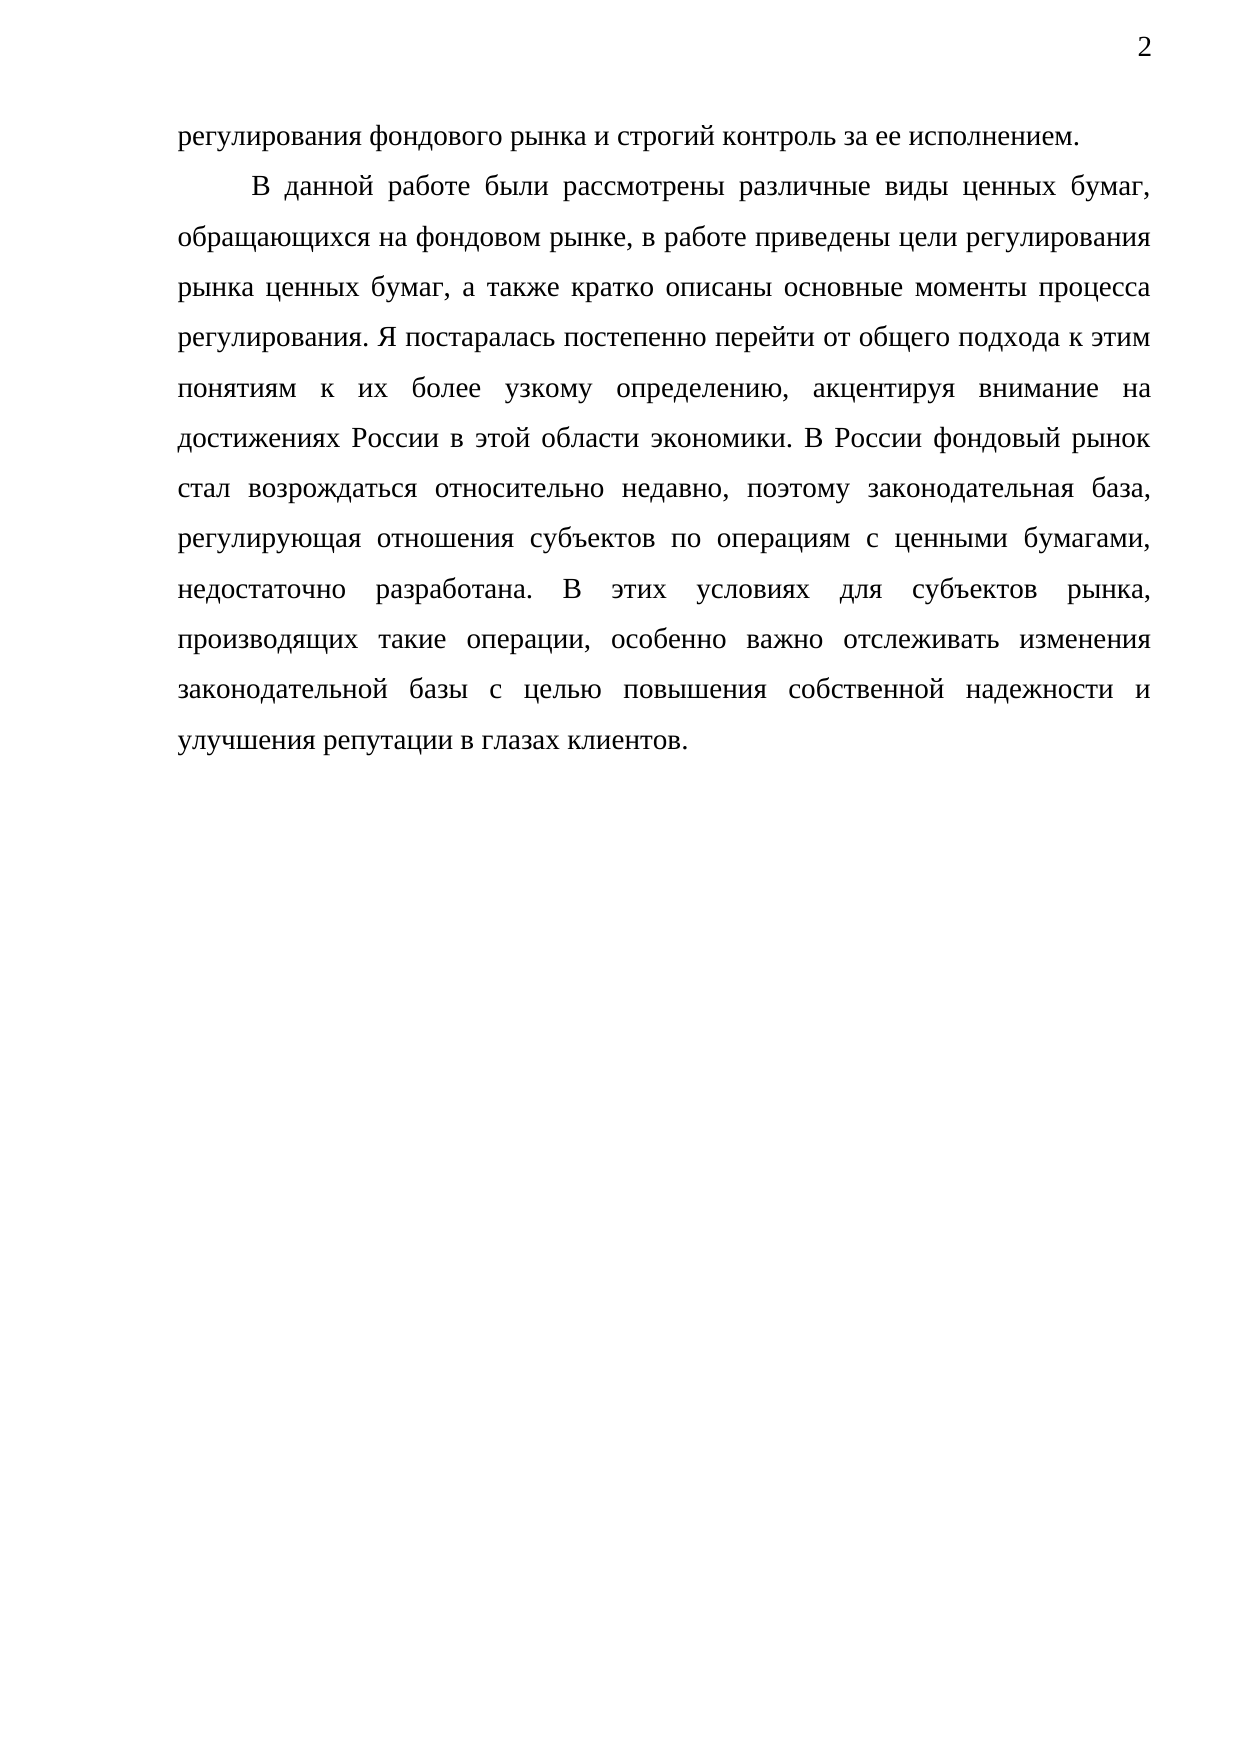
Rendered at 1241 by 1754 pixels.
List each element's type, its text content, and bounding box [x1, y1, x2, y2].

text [177, 118, 1152, 152]
text В данной работе были рассмотрены различные виды ценных бумаг, обращающихся на фондовом рынке, в работе приведены цели регулирования рынка ценных бумаг, а также кратко описаны основные моменты процесса регулирования. Я постаралась постепенно перейти от общего подхода к этим понятиям к их более узкому определению, акцентируя внимание на достижениях России в этой области экономики. В России фондовый рынок стал возрождаться относительно недавно, поэтому законодательная база, регулирующая отношения субъектов по операциям с ценными бумагами, недостаточно разработана. В этих условиях для субъектов рынка, производящих такие операции, особенно важно отслеживать изменения законодательной базы с целью повышения собственной надежности и улучшения репутации в глазах клиентов. [177, 168, 1152, 755]
